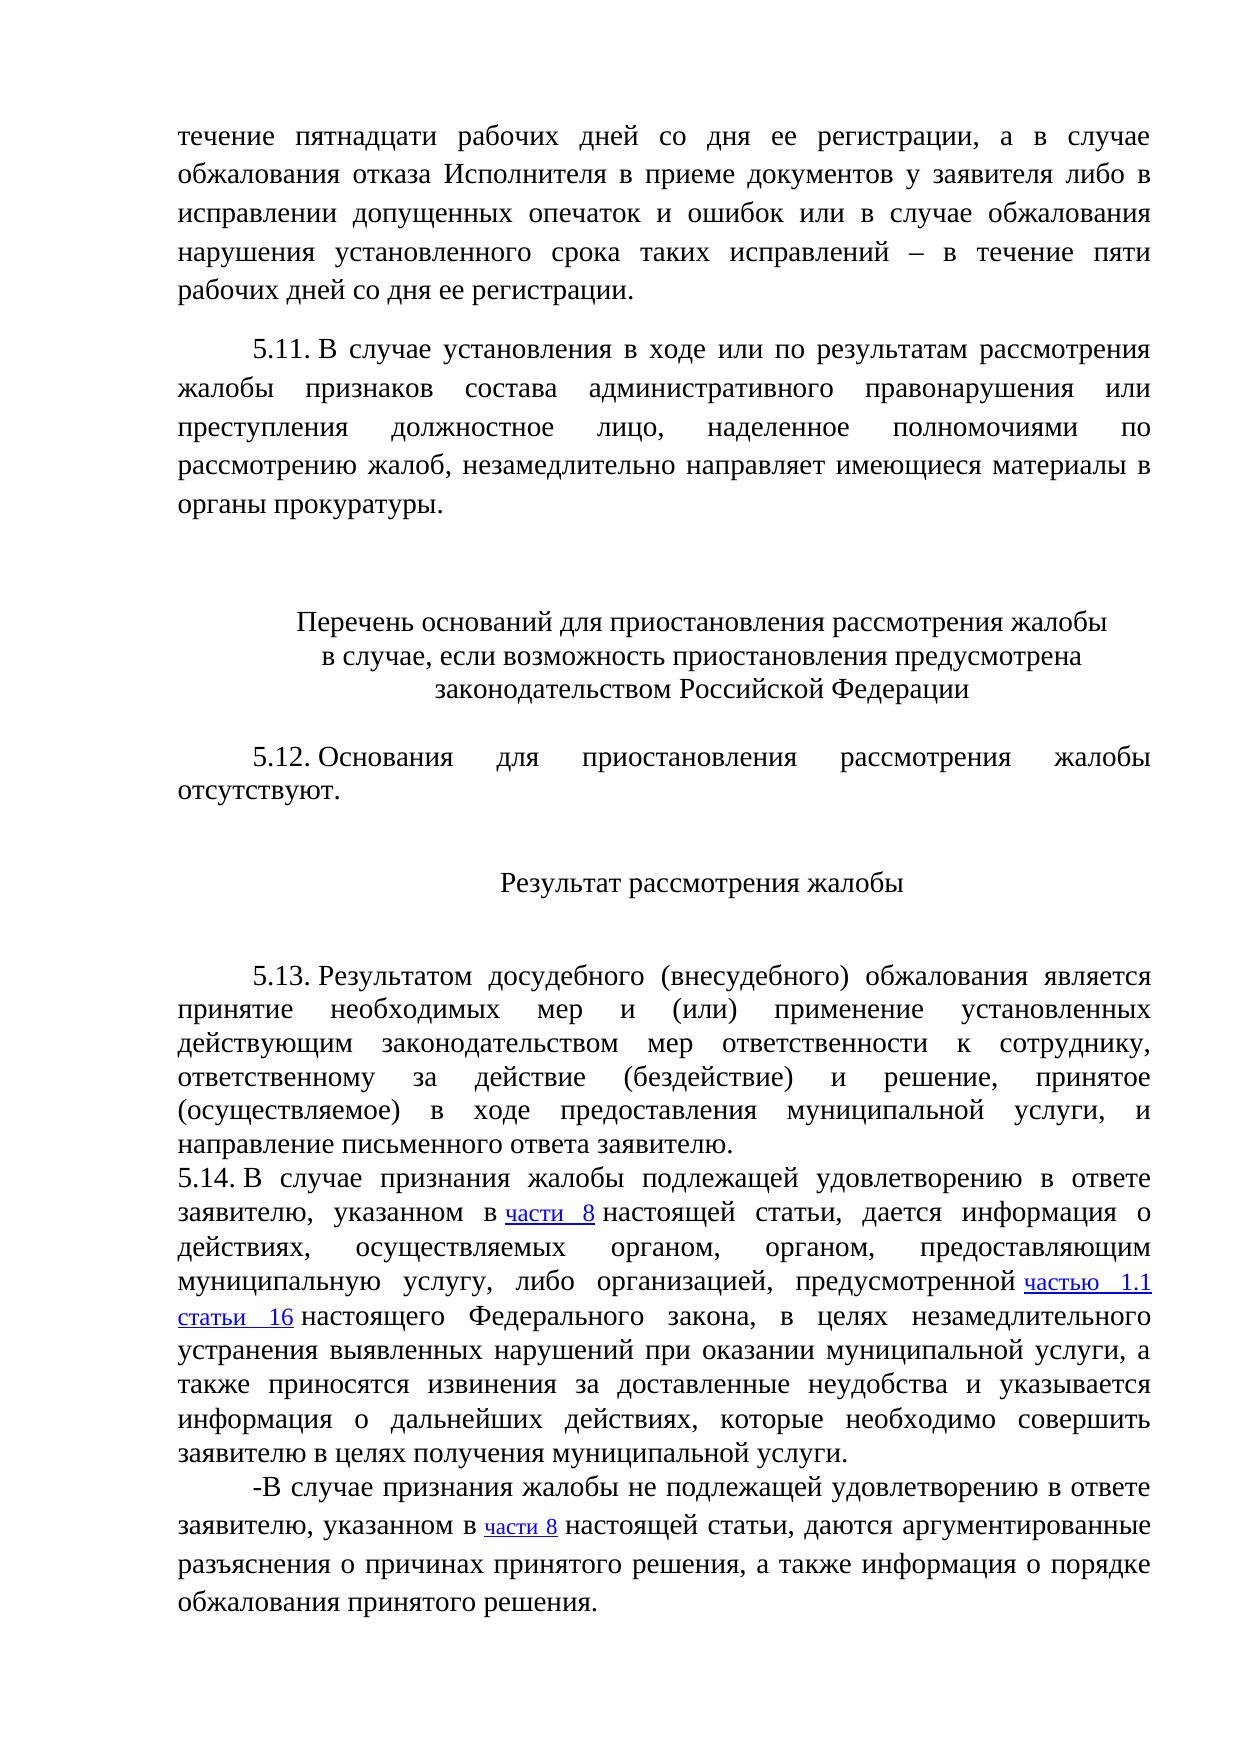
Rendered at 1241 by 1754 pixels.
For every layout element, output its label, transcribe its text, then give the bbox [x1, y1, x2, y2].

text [177, 118, 1152, 306]
text 5.14. В случае признания жалобы подлежащей удовлетворению в ответе заявителю, указанном в части 8 настоящей статьи, дается информация о действиях, осуществляемых органом, органом, предоставляющим муниципальную услугу, либо организацией, предусмотренной частью 1.1 статьи 16 настоящего Федерального закона, в целях незамедлительного устранения выявленных нарушений при оказании муниципальной услуги, а также приносятся извинения за доставленные неудобства и указывается информация о дальнейших действиях, которые необходимо совершить заявителю в целях получения муниципальной услуги. [177, 1159, 1152, 1469]
text Перечень оснований для приостановления рассмотрения жалобы [177, 604, 1152, 638]
text 5.11. В случае установления в ходе или по результатам рассмотрения жалобы признаков состава административного правонарушения или преступления должностное лицо, наделенное полномочиями по рассмотрению жалоб, незамедлительно направляет имеющиеся материалы в органы прокуратуры. [177, 332, 1152, 519]
text 5.13. Результатом досудебного (внесудебного) обжалования является принятие необходимых мер и (или) применение установленных действующим законодательством мер ответственности к сотруднику, ответственному за действие (бездействие) и решение, принятое (осуществляемое) в ходе предоставления муниципальной услуги, и направление письменного ответа заявителю. [177, 958, 1152, 1159]
text Результат рассмотрения жалобы [177, 865, 1152, 899]
text законодательством Российской Федерации [177, 672, 1152, 705]
text в случае, если возможность приостановления предусмотрена [177, 638, 1152, 672]
text -В случае признания жалобы не подлежащей удовлетворению в ответе заявителю, указанном в части 8 настоящей статьи, даются аргументированные разъяснения о причинах принятого решения, а также информация о порядке обжалования принятого решения. [177, 1469, 1152, 1618]
text 5.12. Основания для приостановления рассмотрения жалобы отсутствуют. [177, 739, 1152, 806]
